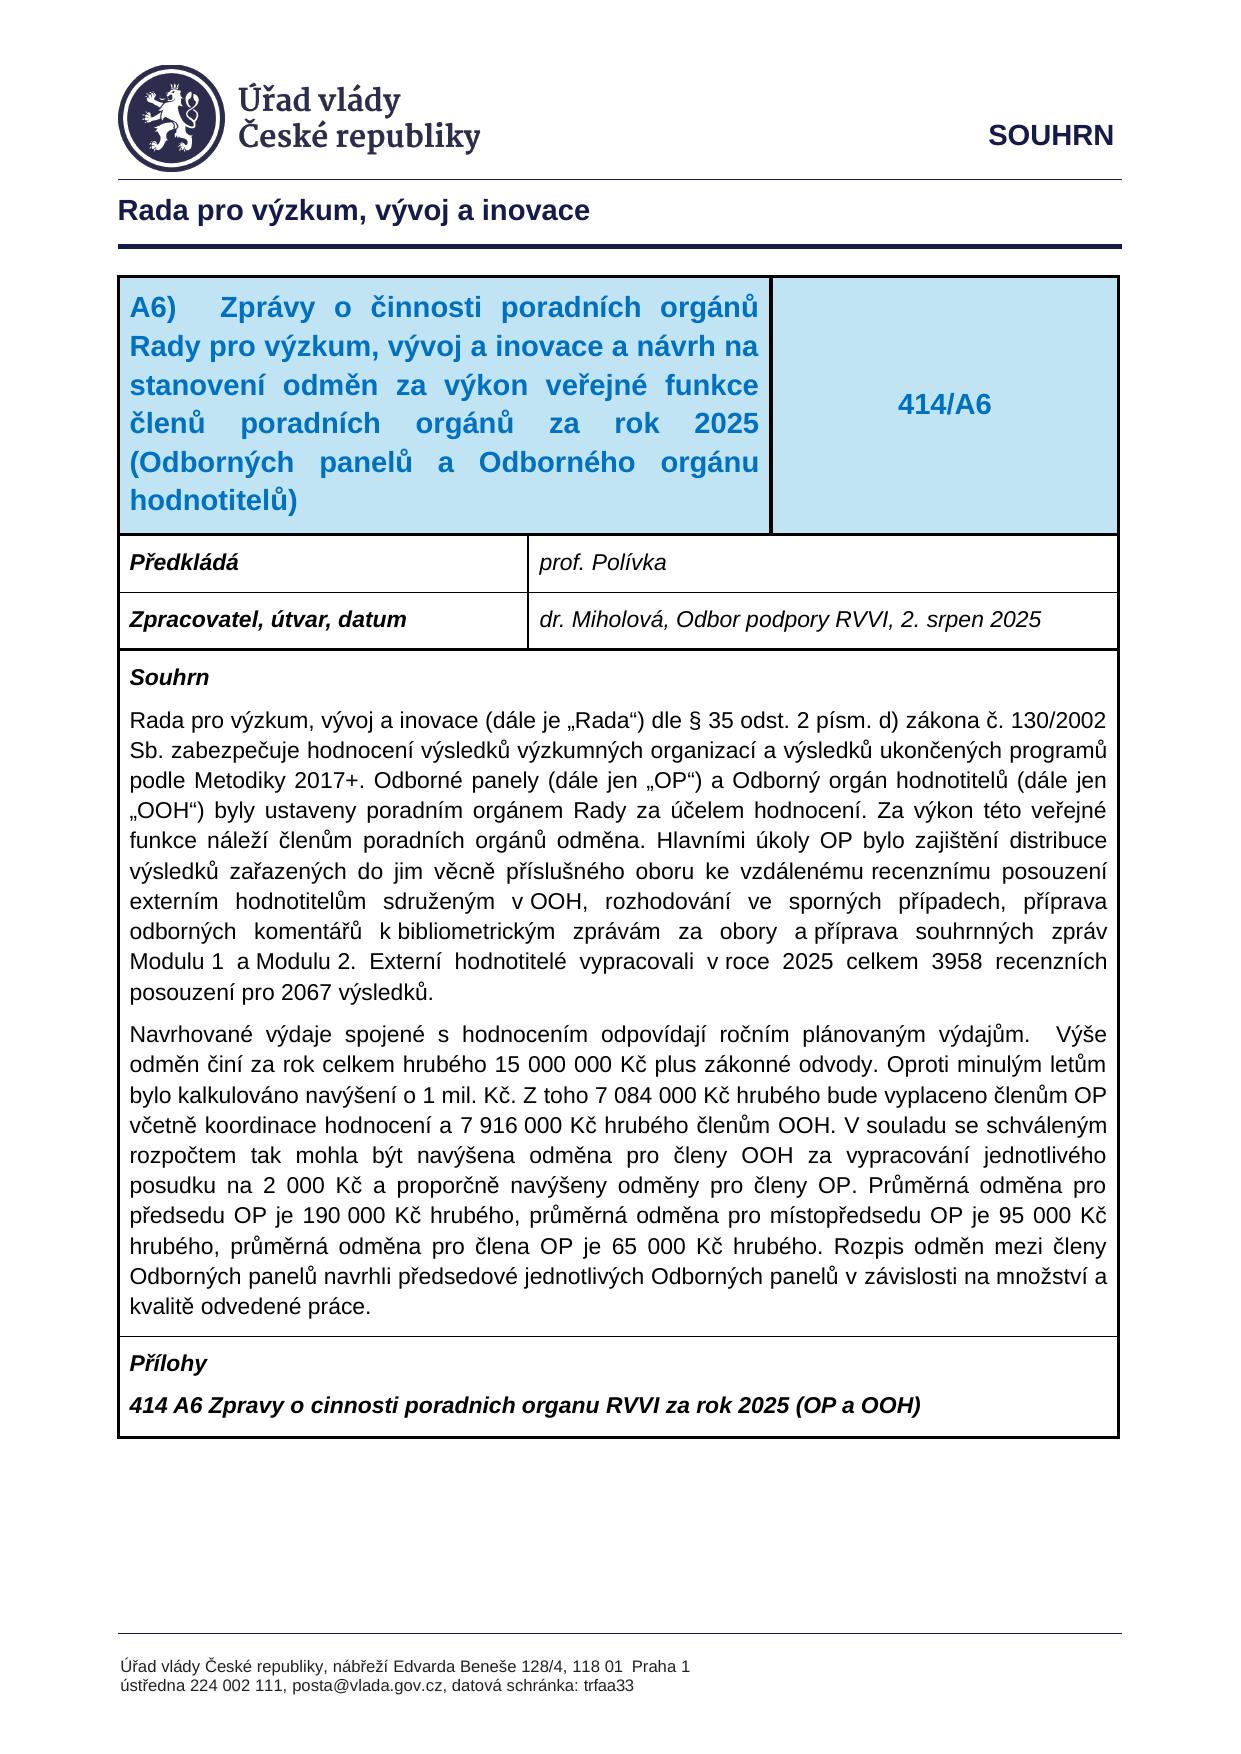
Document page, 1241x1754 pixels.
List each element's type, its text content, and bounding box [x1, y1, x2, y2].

table_cell prof. Polívka [529, 536, 1117, 591]
table_cell Rada pro výzkum, vývoj a inovace [118, 180, 1122, 244]
table_cell Předkládá [120, 536, 527, 591]
table_header A6) Zprávy o činnosti poradních orgánů Rady pro výzkum, vývoj a inovace a návrh na stanovení odměn za výkon veřejné funkce členů poradních orgánů za rok 2025 (Odborných panelů a Odborného orgánu hodnotitelů) [120, 278, 769, 533]
table_cell dr. Miholová, Odbor podpory RVVI, 2. srpen 2025 [529, 593, 1117, 648]
table_cell Přílohy 414 A6 Zpravy o cinnosti poradnich organu RVVI za rok 2025 (OP a OOH) [120, 1337, 1117, 1436]
picture [118, 65, 480, 118]
table_header 414/A6 [773, 278, 1117, 533]
table_header [118, 118, 1122, 179]
table_cell Zpracovatel, útvar, datum [120, 593, 527, 648]
table_cell Souhrn Rada pro výzkum, vývoj a inovace (dále je „Rada“) dle § 35 odst. 2 písm. d) zákona č. 130/2002 Sb. zabezpečuje hodnocení výsledků výzkumných organizací a výsledků ukončených programů podle Metodiky 2017+. Odborné panely (dále jen „OP“) a Odborný orgán hodnotitelů (dále jen „OOH“) byly ustaveny poradním orgánem Rady za účelem hodnocení. Za výkon této veřejné funkce náleží členům poradních orgánů odměna. Hlavními úkoly OP bylo zajištění distribuce výsledků zařazených do jim věcně příslušného oboru ke vzdálenému recenznímu posouzení externím hodnotitelům sdruženým v OOH, rozhodování ve sporných případech, příprava odborných komentářů k bibliometrickým zprávám za obory a příprava souhrnných zpráv Modulu 1 a Modulu 2. Externí hodnotitelé vypracovali v roce 2025 celkem 3958 recenzních posouzení pro 2067 výsledků. Navrhované výdaje spojené s hodnocením odpovídají ročním plánovaným výdajům. Výše odměn činí za rok celkem hrubého 15 000 000 Kč plus zákonné odvody. Oproti minulým letům bylo kalkulováno navýšení o 1 mil. Kč. Z toho 7 084 000 Kč hrubého bude vyplaceno členům OP včetně koordinace hodnocení a 7 916 000 Kč hrubého členům OOH. V souladu se schváleným rozpočtem tak mohla být navýšena odměna pro členy OOH za vypracování jednotlivého posudku na 2 000 Kč a proporčně navýšeny odměny pro členy OP. Průměrná odměna pro předsedu OP je 190 000 Kč hrubého, průměrná odměna pro místopředsedu OP je 95 000 Kč hrubého, průměrná odměna pro člena OP je 65 000 Kč hrubého. Rozpis odměn mezi členy Odborných panelů navrhli předsedové jednotlivých Odborných panelů v závislosti na množství a kvalitě odvedené práce. [120, 651, 1117, 1336]
